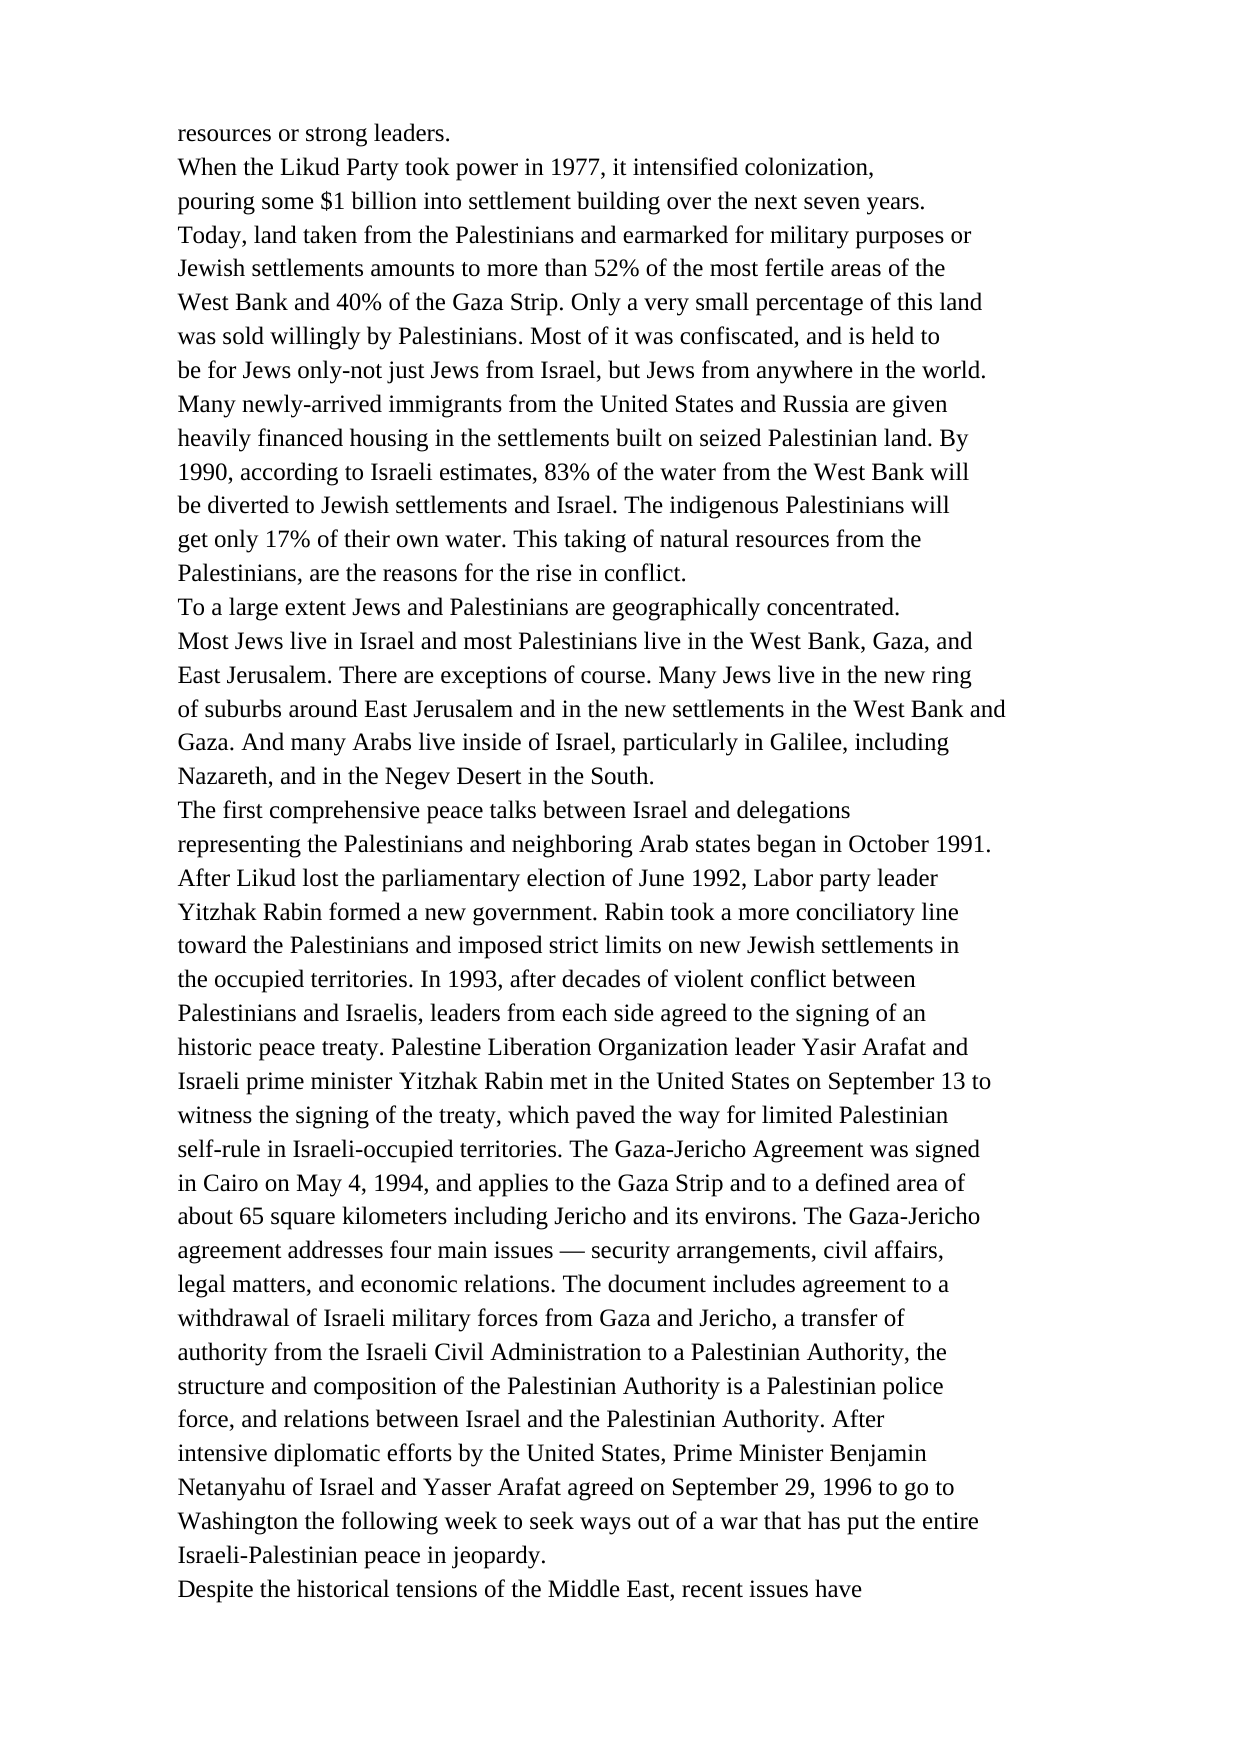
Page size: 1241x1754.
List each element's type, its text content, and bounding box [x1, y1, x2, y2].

text Today, land taken from the Palestinians and earmarked for military purposes or [177, 220, 1152, 248]
text legal matters, and economic relations. The document includes agreement to a [177, 1269, 1152, 1298]
text authority from the Israeli Civil Administration to a Palestinian Authority, the [177, 1337, 1152, 1366]
text Jewish settlements amounts to more than 52% of the most fertile areas of the [177, 253, 1152, 282]
text East Jerusalem. There are exceptions of course. Many Jews live in the new ring [177, 660, 1152, 688]
text West Bank and 40% of the Gaza Strip. Only a very small percentage of this land [177, 287, 1152, 316]
text Palestinians and Israelis, leaders from each side agreed to the signing of an [177, 998, 1152, 1027]
text Israeli prime minister Yitzhak Rabin met in the United States on September 13 to [177, 1066, 1152, 1095]
text self-rule in Israeli-occupied territories. The Gaza-Jericho Agreement was signed [177, 1134, 1152, 1162]
text structure and composition of the Palestinian Authority is a Palestinian police [177, 1371, 1152, 1399]
text When the Likud Party took power in 1977, it intensified colonization, [177, 152, 1152, 181]
text intensive diplomatic efforts by the United States, Prime Minister Benjamin [177, 1438, 1152, 1467]
text pouring some $1 billion into settlement building over the next seven years. [177, 186, 1152, 214]
text of suburbs around East Jerusalem and in the new settlements in the West Bank and [177, 694, 1152, 722]
text Many newly-arrived immigrants from the United States and Russia are given [177, 389, 1152, 418]
text Yitzhak Rabin formed a new government. Rabin took a more conciliatory line [177, 897, 1152, 926]
text in Cairo on May 4, 1994, and applies to the Gaza Strip and to a defined area of [177, 1168, 1152, 1196]
text Washington the following week to seek ways out of a war that has put the entire [177, 1506, 1152, 1535]
text get only 17% of their own water. This taking of natural resources from the [177, 524, 1152, 553]
text After Likud lost the parliamentary election of June 1992, Labor party leader [177, 863, 1152, 892]
text be for Jews only-not just Jews from Israel, but Jews from anywhere in the world. [177, 355, 1152, 384]
text Despite the historical tensions of the Middle East, recent issues have [177, 1574, 1152, 1603]
text withdrawal of Israeli military forces from Gaza and Jericho, a transfer of [177, 1303, 1152, 1332]
text was sold willingly by Palestinians. Most of it was confiscated, and is held to [177, 321, 1152, 350]
text Nazareth, and in the Negev Desert in the South. [177, 761, 1152, 790]
text force, and relations between Israel and the Palestinian Authority. After [177, 1404, 1152, 1433]
text about 65 square kilometers including Jericho and its environs. The Gaza-Jericho [177, 1201, 1152, 1230]
text To a large extent Jews and Palestinians are geographically concentrated. [177, 592, 1152, 621]
text representing the Palestinians and neighboring Arab states began in October 1991. [177, 829, 1152, 858]
text heavily financed housing in the settlements built on seized Palestinian land. By [177, 423, 1152, 452]
text Most Jews live in Israel and most Palestinians live in the West Bank, Gaza, and [177, 626, 1152, 655]
text Palestinians, are the reasons for the rise in conflict. [177, 558, 1152, 587]
text Gaza. And many Arabs live inside of Israel, particularly in Galilee, including [177, 727, 1152, 756]
text agreement addresses four main issues — security arrangements, civil affairs, [177, 1235, 1152, 1264]
text historic peace treaty. Palestine Liberation Organization leader Yasir Arafat and [177, 1032, 1152, 1061]
text witness the signing of the treaty, which paved the way for limited Palestinian [177, 1100, 1152, 1129]
text The first comprehensive peace talks between Israel and delegations [177, 795, 1152, 824]
text toward the Palestinians and imposed strict limits on new Jewish settlements in [177, 931, 1152, 959]
text Israeli-Palestinian peace in jeopardy. [177, 1540, 1152, 1569]
text the occupied territories. In 1993, after decades of violent conflict between [177, 964, 1152, 993]
text Netanyahu of Israel and Yasser Arafat agreed on September 29, 1996 to go to [177, 1472, 1152, 1501]
text be diverted to Jewish settlements and Israel. The indigenous Palestinians will [177, 491, 1152, 519]
text resources or strong leaders. [177, 118, 1152, 147]
text 1990, according to Israeli estimates, 83% of the water from the West Bank will [177, 457, 1152, 485]
